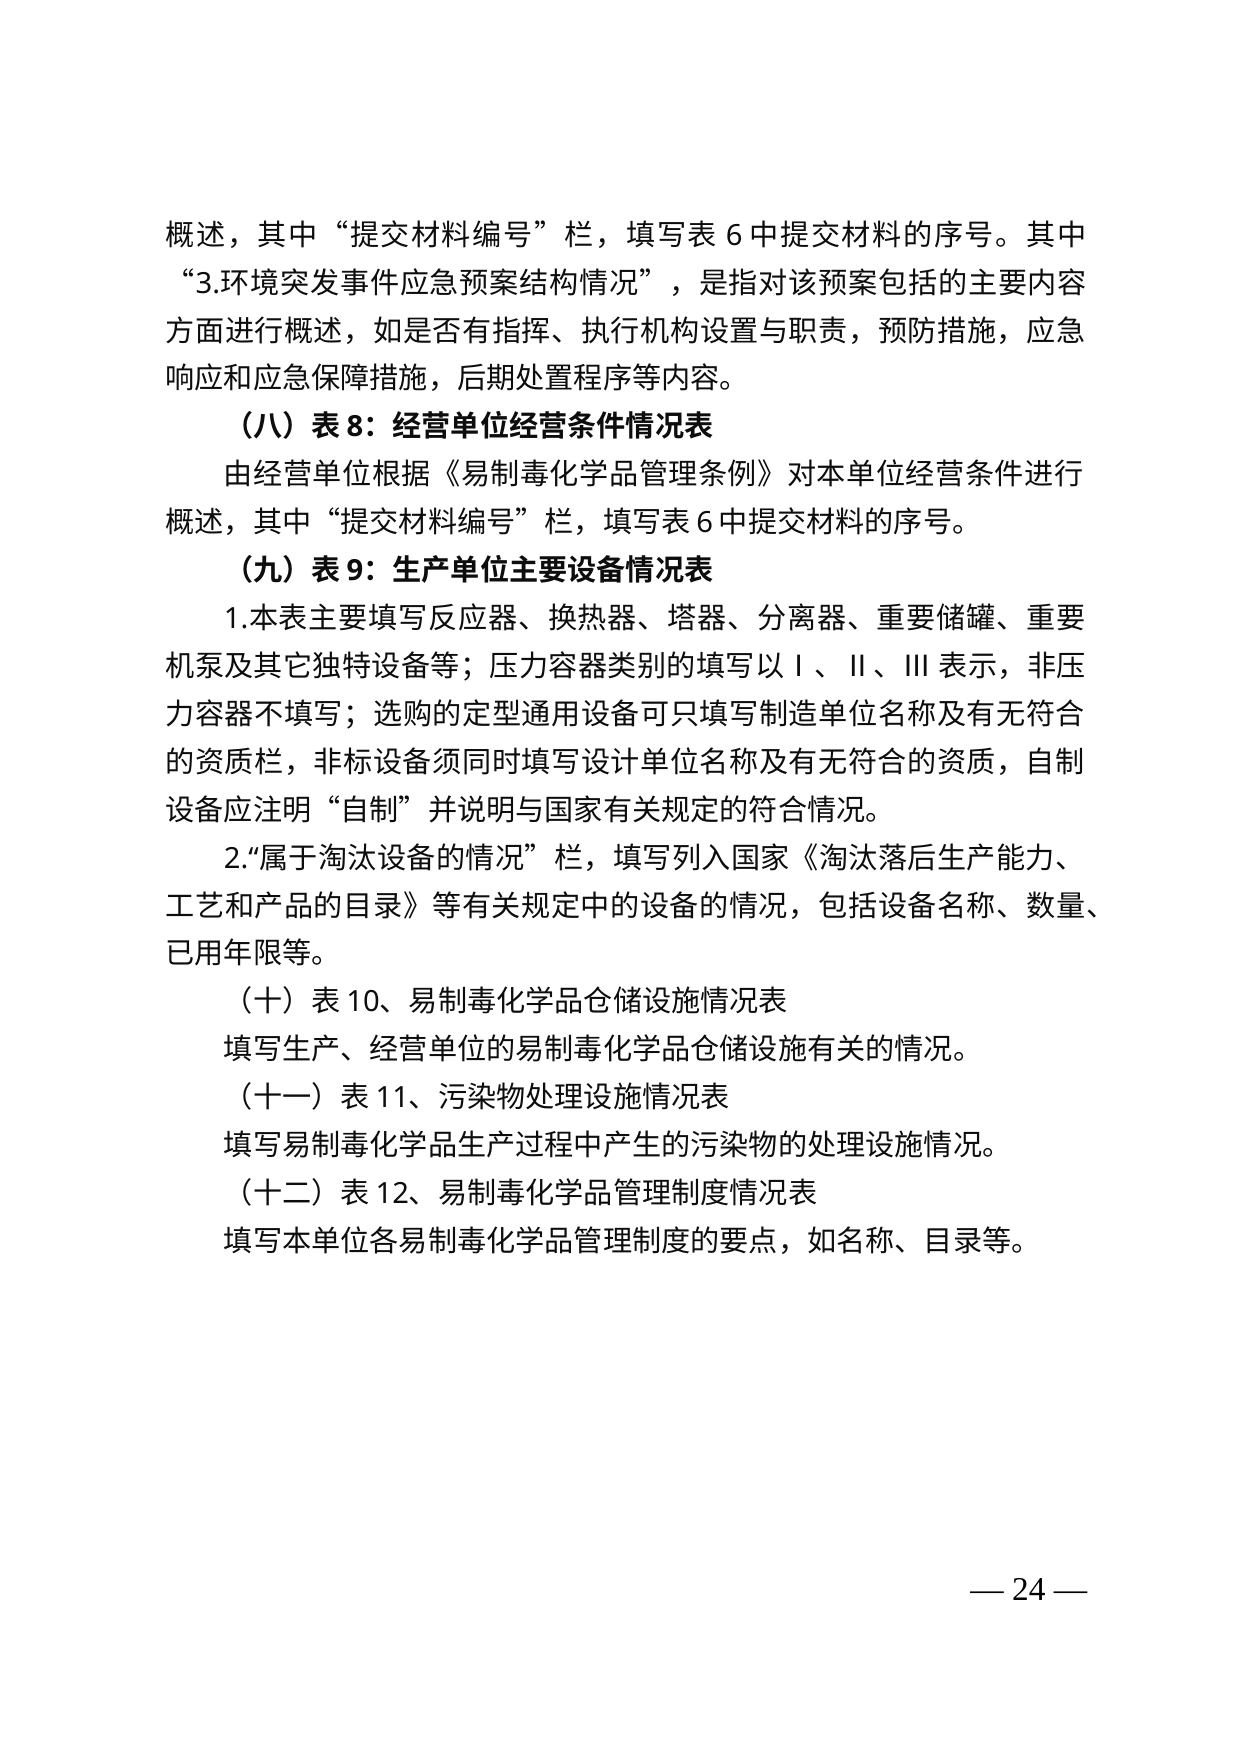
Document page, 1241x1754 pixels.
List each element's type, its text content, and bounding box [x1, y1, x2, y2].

text （八）表8：经营单位经营条件情况表 [165, 398, 1087, 446]
text （十）表10、易制毒化学品仓储设施情况表 [165, 973, 1087, 1021]
text 填写易制毒化学品生产过程中产生的污染物的处理设施情况。 [165, 1117, 1087, 1165]
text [165, 207, 1087, 398]
text 由经营单位根据《易制毒化学品管理条例》对本单位经营条件进行概述，其中“提交材料编号”栏，填写表6中提交材料的序号。 [165, 446, 1087, 542]
text 填写生产、经营单位的易制毒化学品仓储设施有关的情况。 [165, 1021, 1087, 1069]
text 2.“属于淘汰设备的情况”栏，填写列入国家《淘汰落后生产能力、工艺和产品的目录》等有关规定中的设备的情况，包括设备名称、数量、已用年限等。 [165, 830, 1087, 973]
text 填写本单位各易制毒化学品管理制度的要点，如名称、目录等。 [165, 1213, 1087, 1261]
text 1.本表主要填写反应器、换热器、塔器、分离器、重要储罐、重要机泵及其它独特设备等；压力容器类别的填写以Ⅰ、Ⅱ、Ⅲ 表示，非压力容器不填写；选购的定型通用设备可只填写制造单位名称及有无符合的资质栏，非标设备须同时填写设计单位名称及有无符合的资质，自制设备应注明“自制”并说明与国家有关规定的符合情况。 [165, 590, 1087, 830]
text （十二）表12、易制毒化学品管理制度情况表 [165, 1165, 1087, 1213]
text （九）表9：生产单位主要设备情况表 [165, 542, 1087, 590]
text （十一）表11、污染物处理设施情况表 [165, 1069, 1087, 1117]
